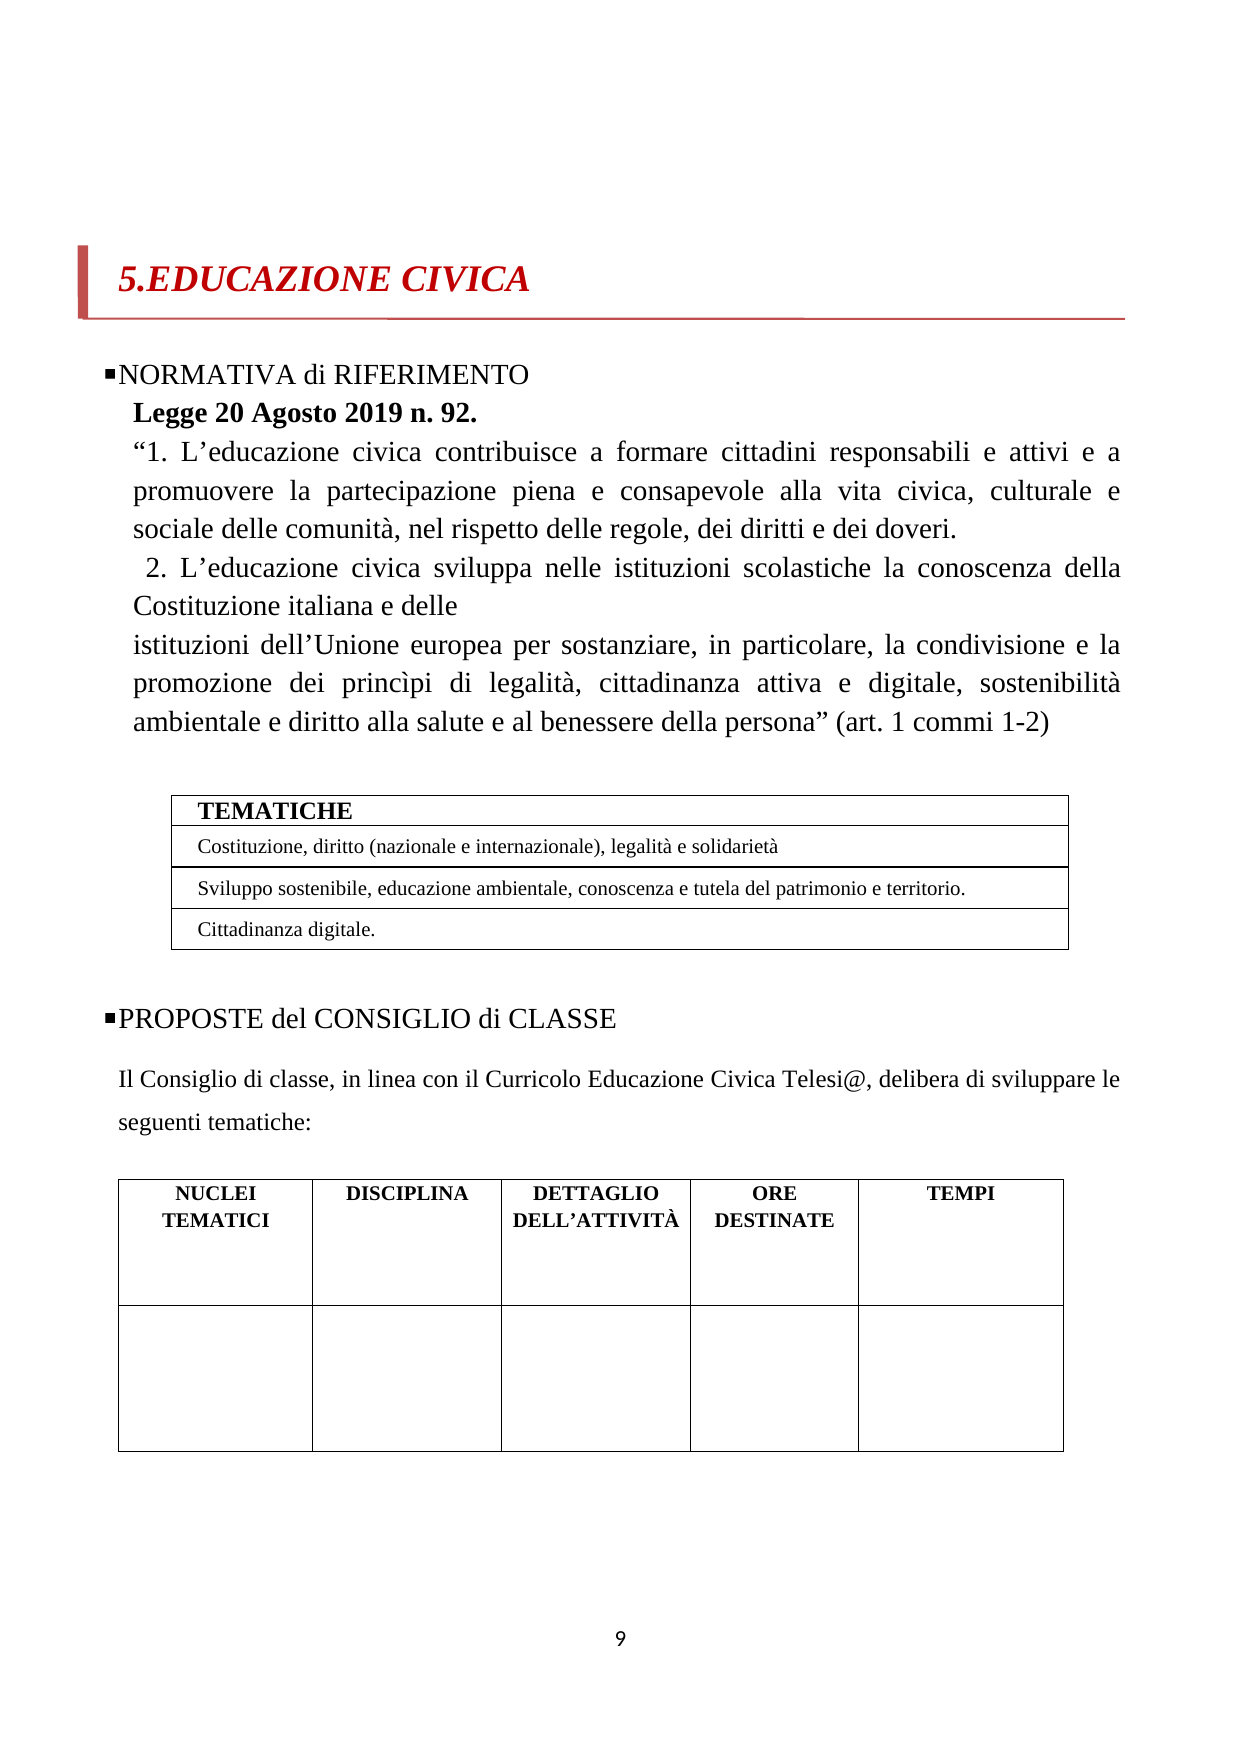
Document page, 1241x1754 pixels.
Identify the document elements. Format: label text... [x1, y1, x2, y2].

table_header ORE DESTINATE [691, 1180, 858, 1305]
table_cell [313, 1306, 501, 1451]
table_cell [119, 1306, 312, 1451]
table_header DETTAGLIO DELL’ATTIVITÀ [502, 1180, 690, 1305]
list PROPOSTE del CONSIGLIO di CLASSE [103, 1001, 1122, 1035]
list NORMATIVA di RIFERIMENTO [103, 357, 1122, 391]
table_cell Costituzione, diritto (nazionale e internazionale), legalità e solidarietà [172, 826, 1068, 866]
table_cell [502, 1306, 690, 1451]
table_cell Sviluppo sostenibile, educazione ambientale, conoscenza e tutela del patrimonio e territorio. [172, 868, 1068, 908]
text Il Consiglio di classe, in linea con il Curricolo Educazione Civica Telesi@, delibera di sviluppare le seguenti tematiche: [118, 1064, 1122, 1136]
table_header TEMATICHE [172, 796, 1068, 825]
text Legge 20 Agosto 2019 n. 92. [133, 396, 1122, 429]
text “1. L’educazione civica contribuisce a formare cittadini responsabili e attivi e a promuovere la partecipazione piena e consapevole alla vita civica, culturale e sociale delle comunità, nel rispetto delle regole, dei diritti e dei doveri. [133, 434, 1122, 545]
table_cell [691, 1306, 858, 1451]
table_cell [859, 1306, 1063, 1451]
table_header NUCLEI TEMATICI [119, 1180, 312, 1305]
text 2. L’educazione civica sviluppa nelle istituzioni scolastiche la conoscenza della Costituzione italiana e delle [133, 550, 1122, 622]
list 5.EDUCAZIONE CIVICA [118, 256, 1122, 299]
table_header TEMPI [859, 1180, 1063, 1305]
text istituzioni dell’Unione europea per sostanziare, in particolare, la condivisione e la promozione dei princìpi di legalità, cittadinanza attiva e digitale, sostenibilità ambientale e diritto alla salute e al benessere della persona” (art. 1 commi 1-2) [133, 627, 1122, 737]
table_cell Cittadinanza digitale. [172, 909, 1068, 949]
table_header DISCIPLINA [313, 1180, 501, 1305]
